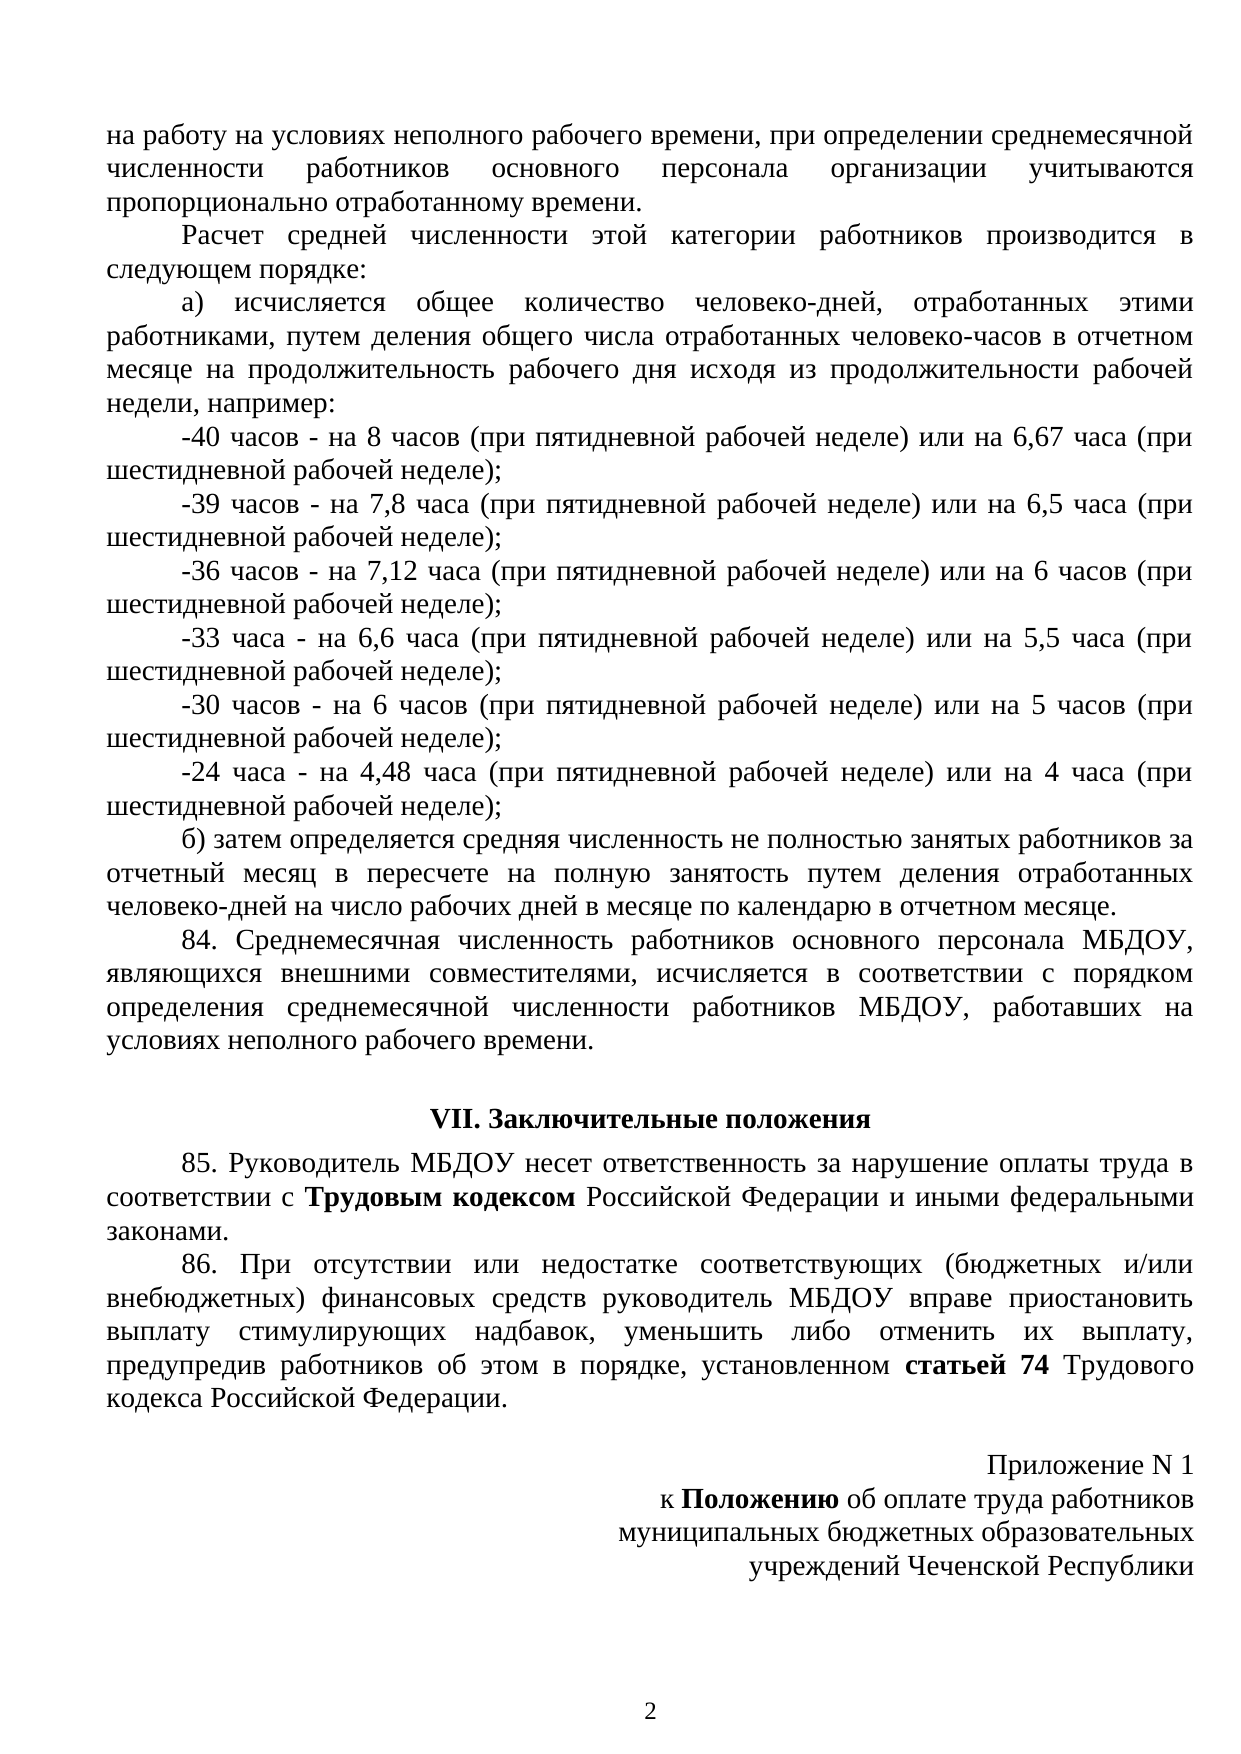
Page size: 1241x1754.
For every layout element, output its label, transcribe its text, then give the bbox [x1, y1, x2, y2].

text к Положению об оплате труда работников [106, 1481, 1194, 1514]
text а) исчисляется общее количество человеко-дней, отработанных этими работниками, путем деления общего числа отработанных человеко-часов в отчетном месяце на продолжительность рабочего дня исходя из продолжительности рабочей недели, например: [106, 284, 1194, 419]
text б) затем определяется средняя численность не полностью занятых работников за отчетный месяц в пересчете на полную занятость путем деления отработанных человеко-дней на число рабочих дней в месяце по календарю в отчетном месяце. [106, 821, 1194, 922]
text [106, 117, 1194, 217]
text Расчет средней численности этой категории работников производится в следующем порядке: [106, 217, 1194, 284]
text -36 часов - на 7,12 часа (при пятидневной рабочей неделе) или на 6 часов (при шестидневной рабочей неделе); [106, 553, 1194, 620]
text VII. Заключительные положения [106, 1101, 1194, 1134]
text муниципальных бюджетных образовательных [106, 1514, 1194, 1548]
text -24 часа - на 4,48 часа (при пятидневной рабочей неделе) или на 4 часа (при шестидневной рабочей неделе); [106, 754, 1194, 821]
text 86. При отсутствии или недостатке соответствующих (бюджетных и/или внебюджетных) финансовых средств руководитель МБДОУ вправе приостановить выплату стимулирующих надбавок, уменьшить либо отменить их выплату, предупредив работников об этом в порядке, установленном статьей 74 Трудового кодекса Российской Федерации. [106, 1246, 1194, 1414]
text -39 часов - на 7,8 часа (при пятидневной рабочей неделе) или на 6,5 часа (при шестидневной рабочей неделе); [106, 486, 1194, 553]
text Приложение N 1 [106, 1447, 1194, 1481]
text -33 часа - на 6,6 часа (при пятидневной рабочей неделе) или на 5,5 часа (при шестидневной рабочей неделе); [106, 620, 1194, 687]
text -30 часов - на 6 часов (при пятидневной рабочей неделе) или на 5 часов (при шестидневной рабочей неделе); [106, 687, 1194, 754]
text -40 часов - на 8 часов (при пятидневной рабочей неделе) или на 6,67 часа (при шестидневной рабочей неделе); [106, 419, 1194, 486]
text 85. Руководитель МБДОУ несет ответственность за нарушение оплаты труда в соответствии с Трудовым кодексом Российской Федерации и иными федеральными законами. [106, 1146, 1194, 1246]
text 84. Среднемесячная численность работников основного персонала МБДОУ, являющихся внешними совместителями, исчисляется в соответствии с порядком определения среднемесячной численности работников МБДОУ, работавших на условиях неполного рабочего времени. [106, 922, 1194, 1056]
text учреждений Чеченской Республики [106, 1548, 1194, 1582]
